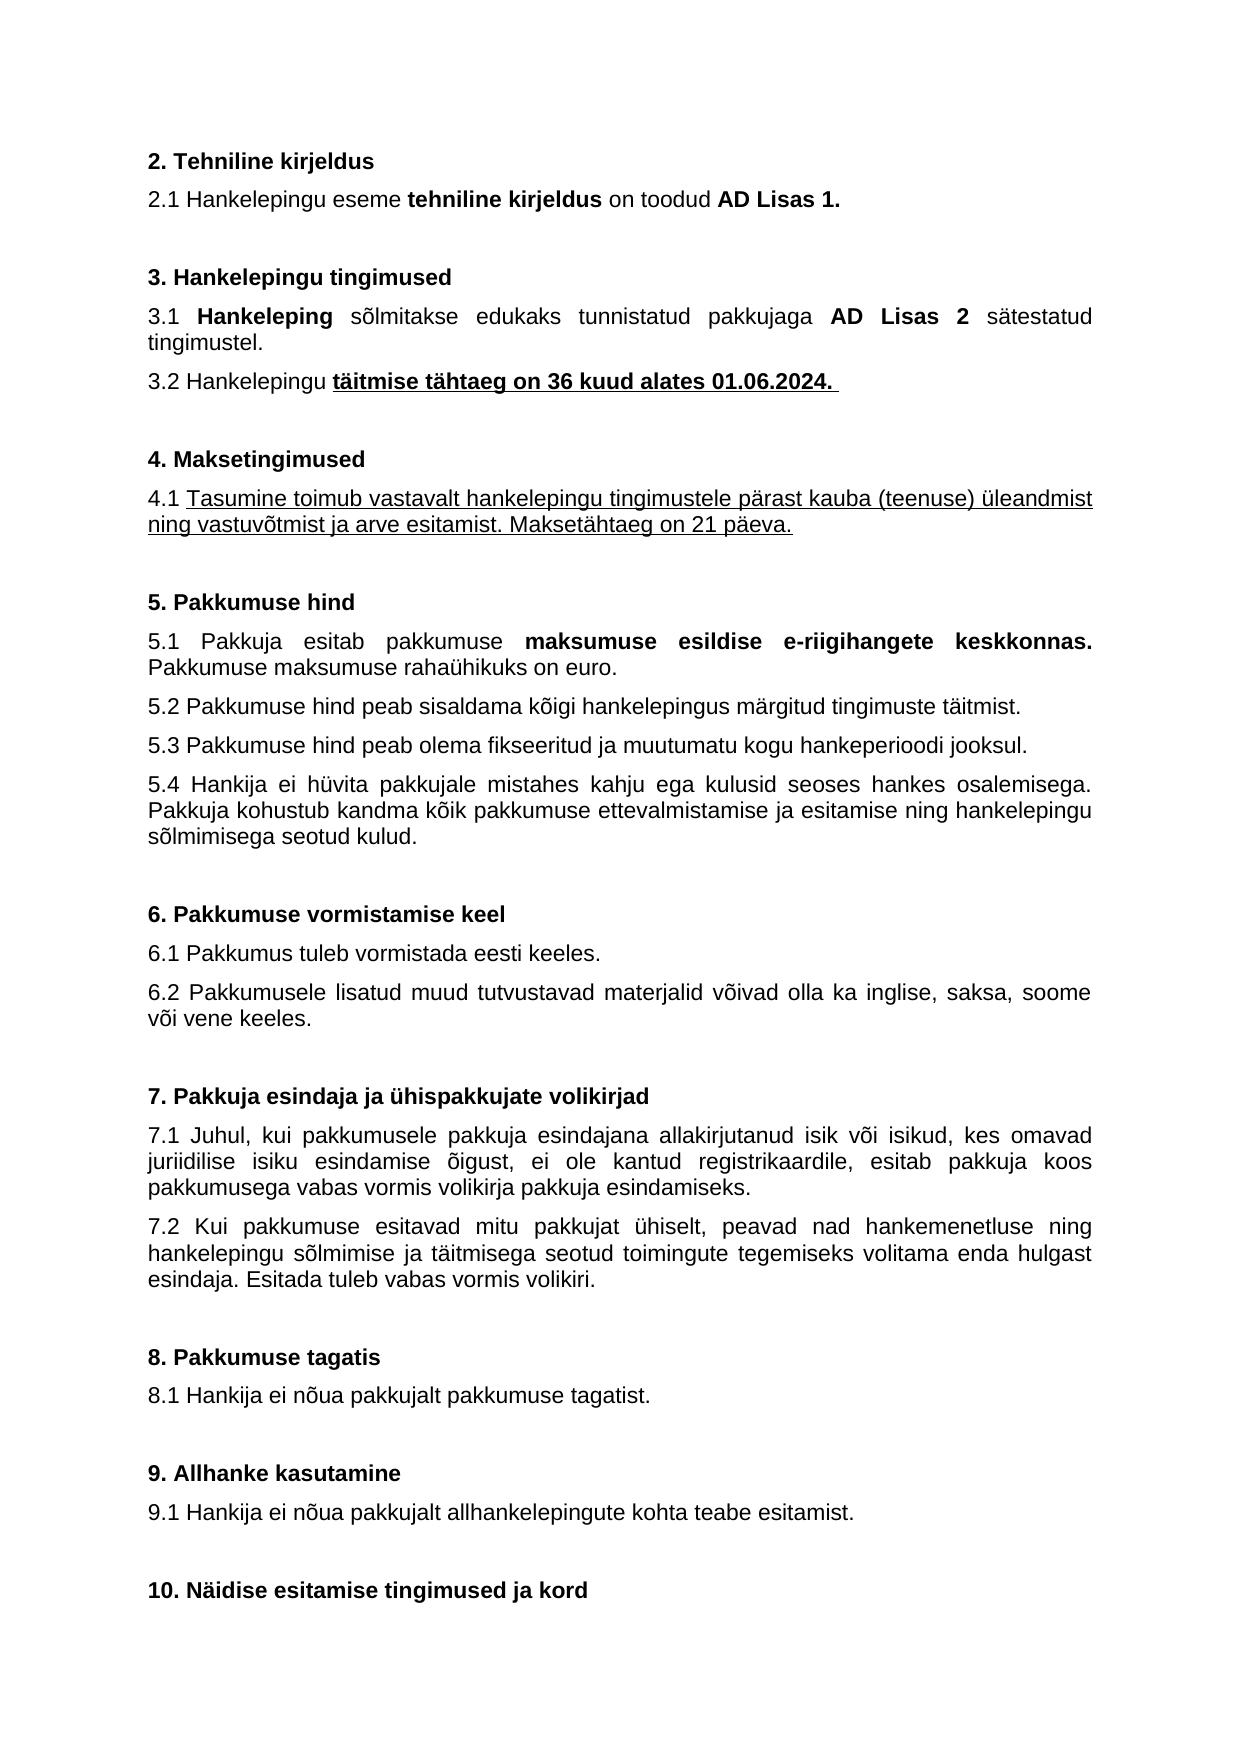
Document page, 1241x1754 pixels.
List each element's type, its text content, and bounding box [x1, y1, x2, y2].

text 2. Tehniline kirjeldus [148, 148, 1093, 174]
text 5.1 Pakkuja esitab pakkumuse maksumuse esildise e-riigihangete keskkonnas. Pakkumuse maksumuse rahaühikuks on euro. [148, 628, 1093, 680]
text 8. Pakkumuse tagatis [148, 1344, 1093, 1370]
text 3.2 Hankelepingu täitmise tähtaeg on 36 kuud alates 01.06.2024. [148, 368, 1093, 394]
text 6. Pakkumuse vormistamise keel [148, 901, 1093, 927]
text 7. Pakkuja esindaja ja ühispakkujate volikirjad [148, 1083, 1093, 1109]
text 7.2 Kui pakkumuse esitavad mitu pakkujat ühiselt, peavad nad hankemenetluse ning hankelepingu sõlmimise ja täitmisega seotud toimingute tegemiseks volitama enda hulgast esindaja. Esitada tuleb vabas vormis volikiri. [148, 1213, 1093, 1292]
text 7.1 Juhul, kui pakkumusele pakkuja esindajana allakirjutanud isik või isikud, kes omavad juriidilise isiku esindamise õigust, ei ole kantud registrikaardile, esitab pakkuja koos pakkumusega vabas vormis volikirja pakkuja esindamiseks. [148, 1122, 1093, 1201]
text 9. Allhanke kasutamine [148, 1460, 1093, 1487]
text 9.1 Hankija ei nõua pakkujalt allhankelepingute kohta teabe esitamist. [148, 1499, 1093, 1525]
text 2.1 Hankelepingu eseme tehniline kirjeldus on toodud AD Lisas 1. [148, 186, 1093, 213]
text 10. Näidise esitamise tingimused ja kord [148, 1577, 1093, 1603]
text 6.2 Pakkumusele lisatud muud tutvustavad materjalid võivad olla ka inglise, saksa, soome või vene keeles. [148, 979, 1093, 1031]
text 8.1 Hankija ei nõua pakkujalt pakkumuse tagatist. [148, 1382, 1093, 1409]
text 5.3 Pakkumuse hind peab olema fikseeritud ja muutumatu kogu hankeperioodi jooksul. [148, 732, 1093, 758]
text 4. Maksetingimused [148, 446, 1093, 472]
text 5.2 Pakkumuse hind peab sisaldama kõigi hankelepingus märgitud tingimuste täitmist. [148, 693, 1093, 719]
text 5. Pakkumuse hind [148, 589, 1093, 615]
text 4.1 Tasumine toimub vastavalt hankelepingu tingimustele pärast kauba (teenuse) üleandmist ning vastuvõtmist ja arve esitamist. Maksetähtaeg on 21 päeva. [148, 485, 1093, 537]
text 5.4 Hankija ei hüvita pakkujale mistahes kahju ega kulusid seoses hankes osalemisega. Pakkuja kohustub kandma kõik pakkumuse ettevalmistamise ja esitamise ning hankelepingu sõlmimisega seotud kulud. [148, 771, 1093, 850]
text 3.1 Hankeleping sõlmitakse edukaks tunnistatud pakkujaga AD Lisas 2 sätestatud tingimustel. [148, 303, 1093, 356]
text 6.1 Pakkumus tuleb vormistada eesti keeles. [148, 940, 1093, 966]
text 3. Hankelepingu tingimused [148, 264, 1093, 291]
